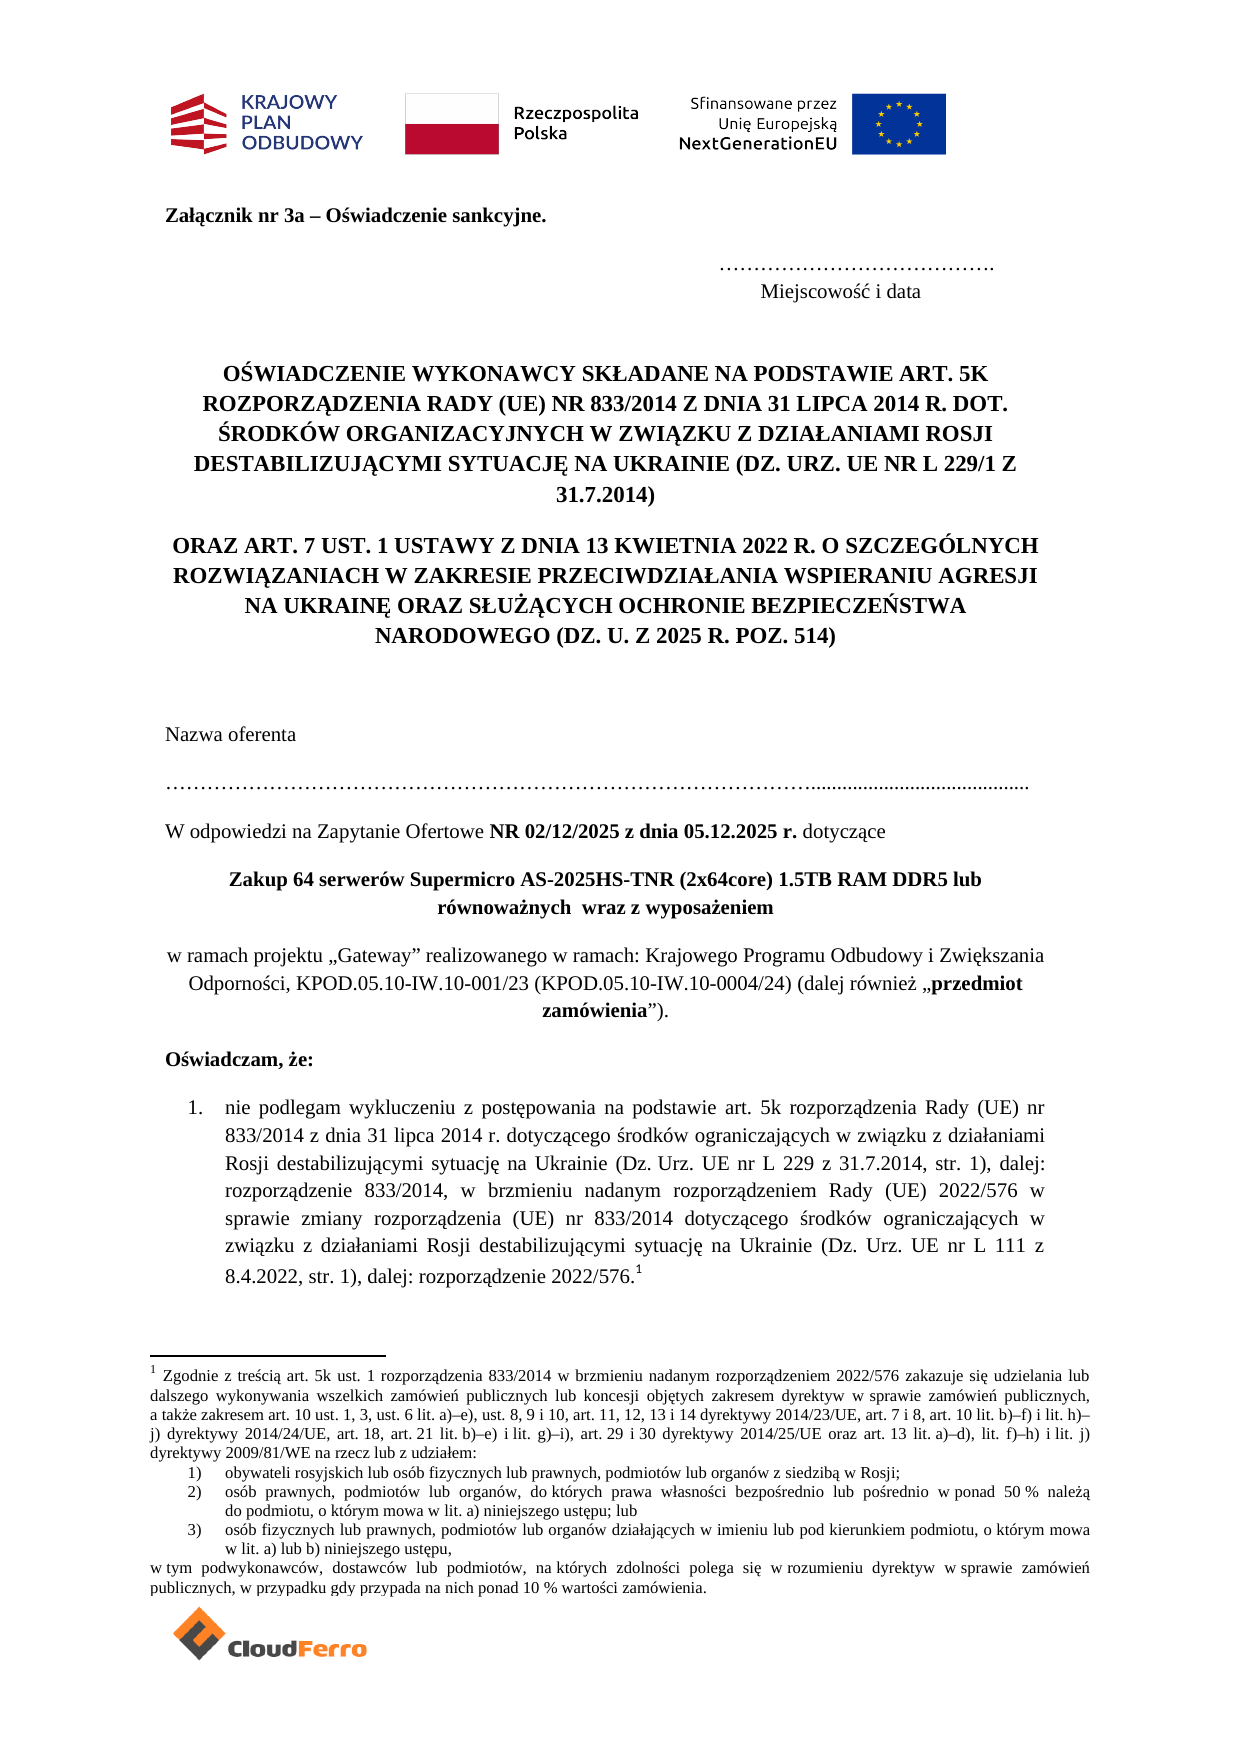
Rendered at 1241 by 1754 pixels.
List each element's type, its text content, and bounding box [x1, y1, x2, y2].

text …………………………………. [165, 251, 1046, 275]
text w ramach projektu „Gateway” realizowanego w ramach: Krajowego Programu Odbudowy i Zwiększania Odporności, KPOD.05.10-IW.10-001/23 (KPOD.05.10-IW.10-0004/24) (dalej również „przedmiot zamówienia”). [165, 943, 1046, 1022]
text W odpowiedzi na Zapytanie Ofertowe NR 02/12/2025 z dnia 05.12.2025 r. dotyczące [165, 819, 1046, 843]
text Oświadczam, że: [165, 1047, 1046, 1071]
text Miejscowość i data [401, 279, 1046, 303]
text Załącznik nr 3a – Oświadczenie sankcyjne. [165, 203, 1046, 227]
text OŚWIADCZENIE WYKONAWCY SKŁADANE NA PODSTAWIE ART. 5K ROZPORZĄDZENIA RADY (UE) NR 833/2014 Z DNIA 31 LIPCA 2014 R. DOT. ŚRODKÓW ORGANIZACYJNYCH W ZWIĄZKU Z DZIAŁANIAMI ROSJI DESTABILIZUJĄCYMI SYTUACJĘ NA UKRAINIE (DZ. URZ. UE NR L 229/1 Z 31.7.2014) [165, 360, 1046, 507]
list nie podlegam wykluczeniu z postępowania na podstawie art. 5k rozporządzenia Rady (UE) nr 833/2014 z dnia 31 lipca 2014 r. dotyczącego środków ograniczających w związku z działaniami Rosji destabilizującymi sytuację na Ukrainie (Dz. Urz. UE nr L 229 z 31.7.2014, str. 1), dalej: rozporządzenie 833/2014, w brzmieniu nadanym rozporządzeniem Rady (UE) 2022/576 w sprawie zmiany rozporządzenia (UE) nr 833/2014 dotyczącego środków ograniczających w związku z działaniami Rosji destabilizującymi sytuację na Ukrainie (Dz. Urz. UE nr L 111 z 8.4.2022, str. 1), dalej: rozporządzenie 2022/576. [187, 1095, 1046, 1289]
text Zakup 64 serwerów Supermicro AS-2025HS-TNR (2x64core) 1.5TB RAM DDR5 lub równoważnych wraz z wyposażeniem [165, 867, 1046, 919]
text Nazwa oferenta [165, 722, 1046, 746]
picture [150, 73, 967, 175]
text ORAZ ART. 7 UST. 1 USTAWY Z DNIA 13 KWIETNIA 2022 R. O SZCZEGÓLNYCH ROZWIĄZANIACH W ZAKRESIE PRZECIWDZIAŁANIA WSPIERANIU AGRESJI NA UKRAINĘ ORAZ SŁUŻĄCYCH OCHRONIE BEZPIECZEŃSTWA NARODOWEGO (DZ. U. Z 2025 R. POZ. 514) [165, 532, 1046, 649]
text ………………………………………………………………………………….......................................... [165, 770, 1046, 794]
picture [150, 1596, 390, 1681]
